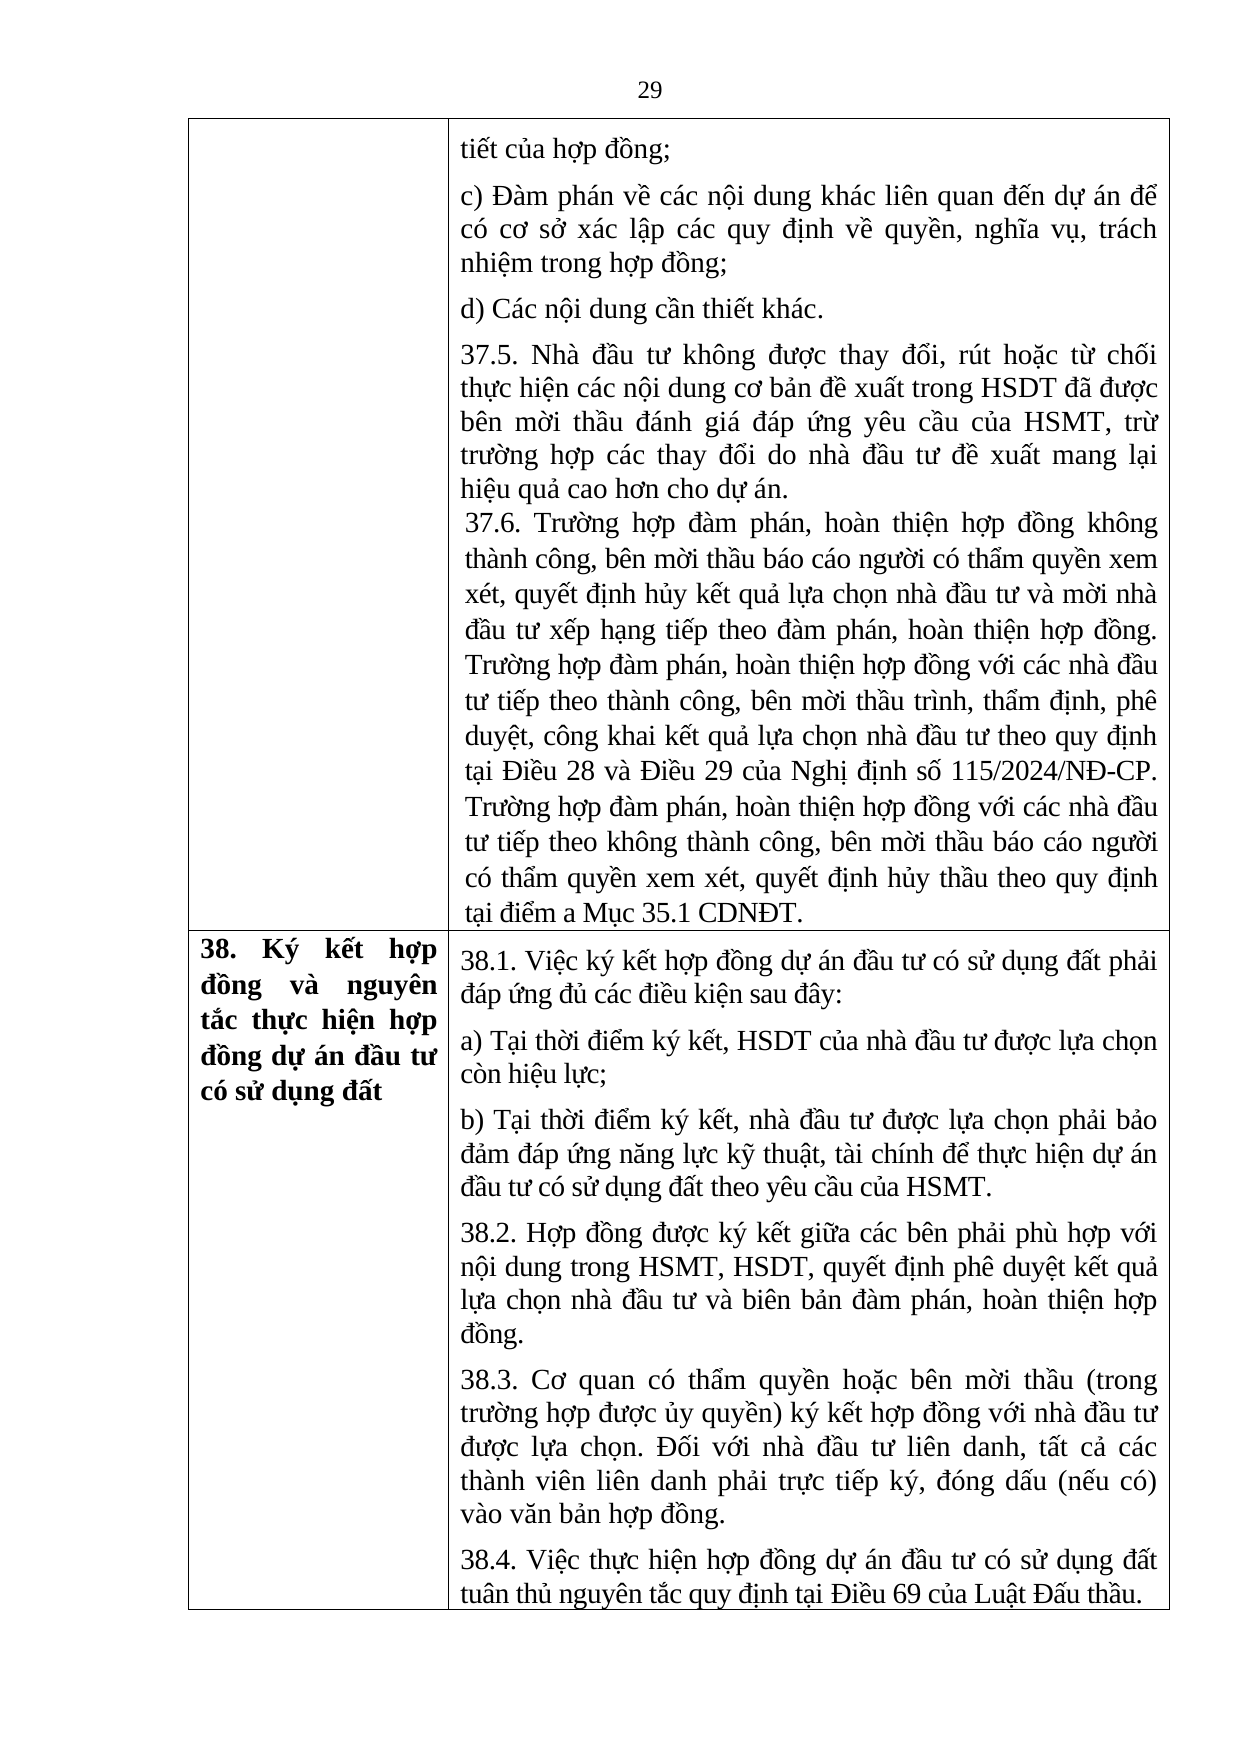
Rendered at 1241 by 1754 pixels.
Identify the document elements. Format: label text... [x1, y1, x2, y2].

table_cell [189, 119, 448, 929]
table_cell 38. Ký kết hợp đồng và nguyên tắc thực hiện hợp đồng dự án đầu tư có sử dụng đất [189, 931, 448, 1609]
table_cell 38.1. Việc ký kết hợp đồng dự án đầu tư có sử dụng đất phải đáp ứng đủ các điều kiện sau đây: a) Tại thời điểm ký kết, HSDT của nhà đầu tư được lựa chọn còn hiệu lực; b) Tại thời điểm ký kết, nhà đầu tư được lựa chọn phải bảo đảm đáp ứng năng lực kỹ thuật, tài chính để thực hiện dự án đầu tư có sử dụng đất theo yêu cầu của HSMT. 38.2. Hợp đồng được ký kết giữa các bên phải phù hợp với nội dung trong HSMT, HSDT, quyết định phê duyệt kết quả lựa chọn nhà đầu tư và biên bản đàm phán, hoàn thiện hợp đồng. 38.3. Cơ quan có thẩm quyền hoặc bên mời thầu (trong trường hợp được ủy quyền) ký kết hợp đồng với nhà đầu tư được lựa chọn. Đối với nhà đầu tư liên danh, tất cả các thành viên liên danh phải trực tiếp ký, đóng dấu (nếu có) vào văn bản hợp đồng. 38.4. Việc thực hiện hợp đồng dự án đầu tư có sử dụng đất tuân thủ nguyên tắc quy định tại Điều 69 của Luật Đấu thầu. [449, 931, 1169, 1609]
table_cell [449, 119, 1169, 929]
